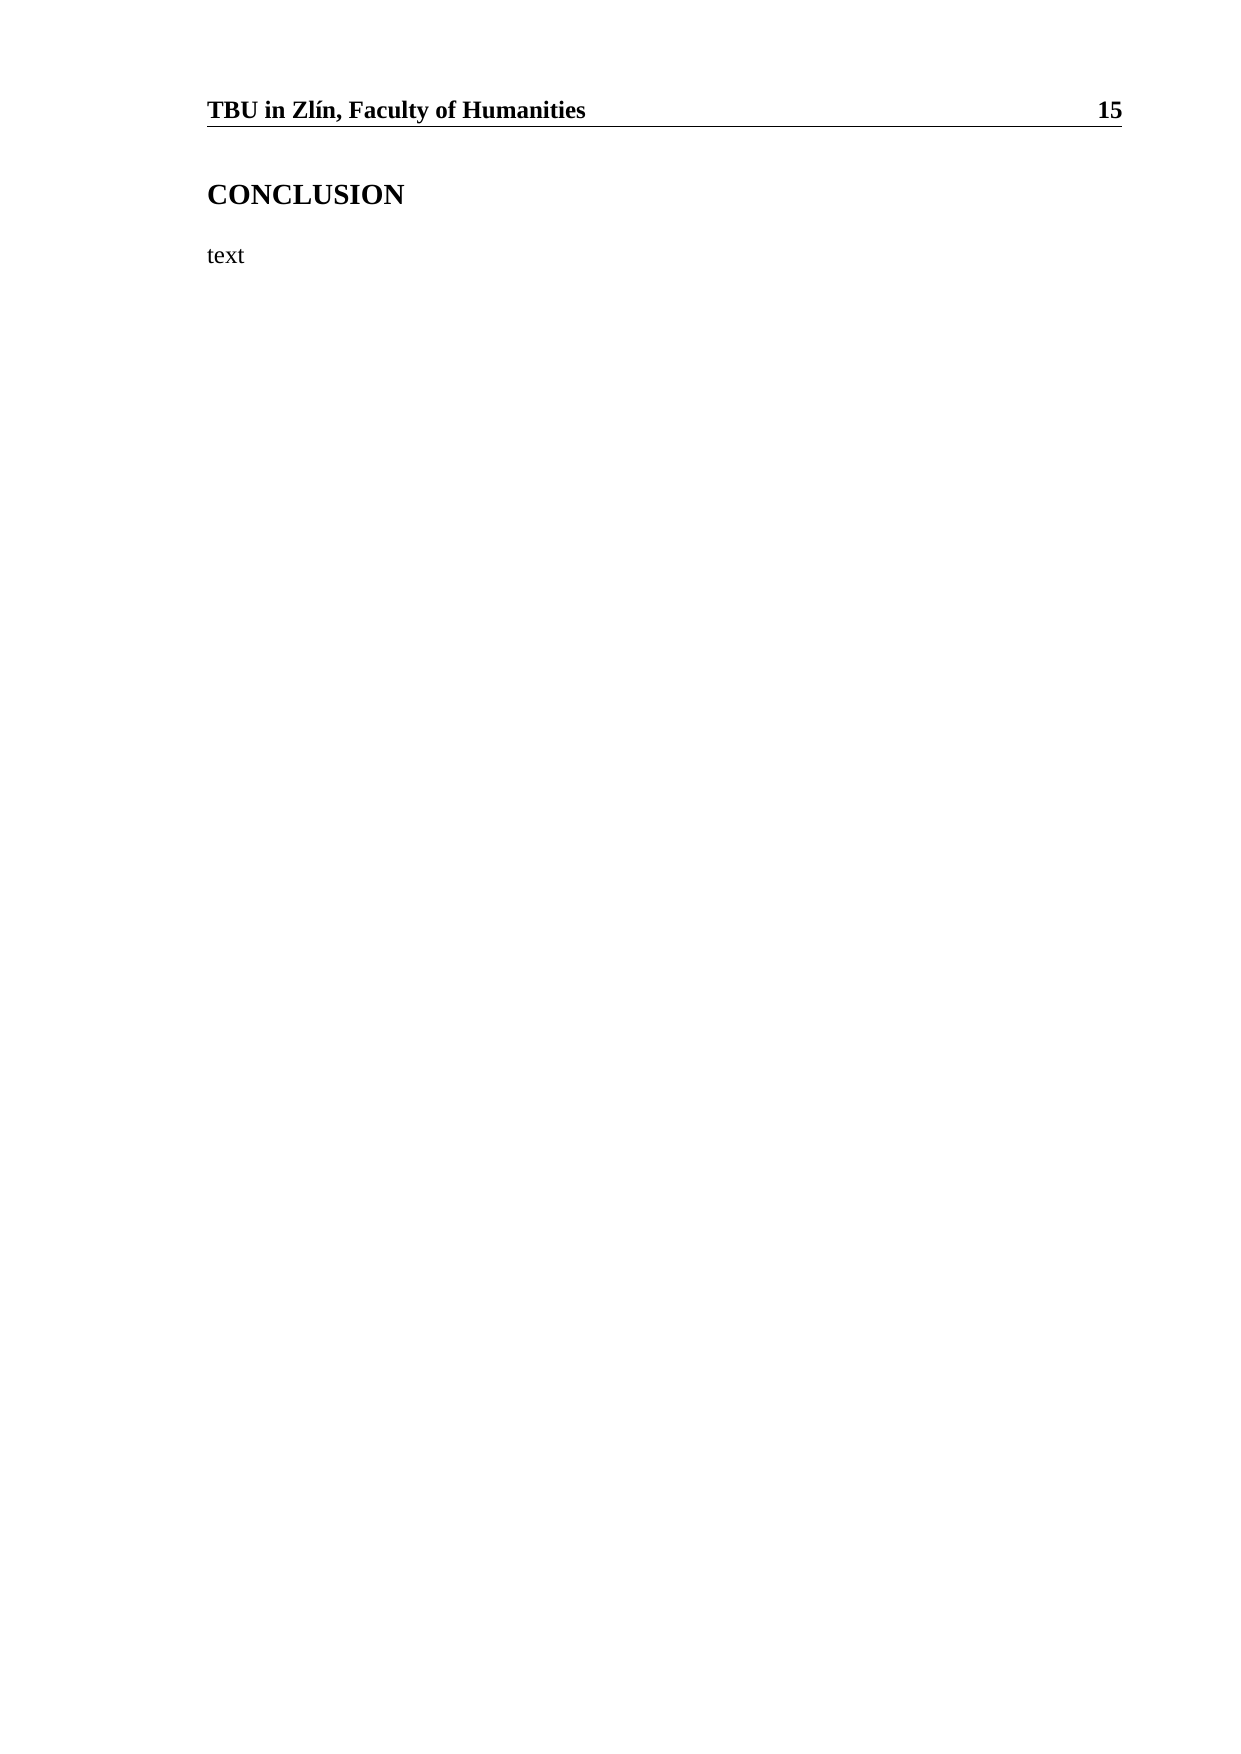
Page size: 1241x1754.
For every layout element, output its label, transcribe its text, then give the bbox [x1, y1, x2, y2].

text Conclusion [207, 177, 1122, 211]
text text [207, 240, 1122, 269]
